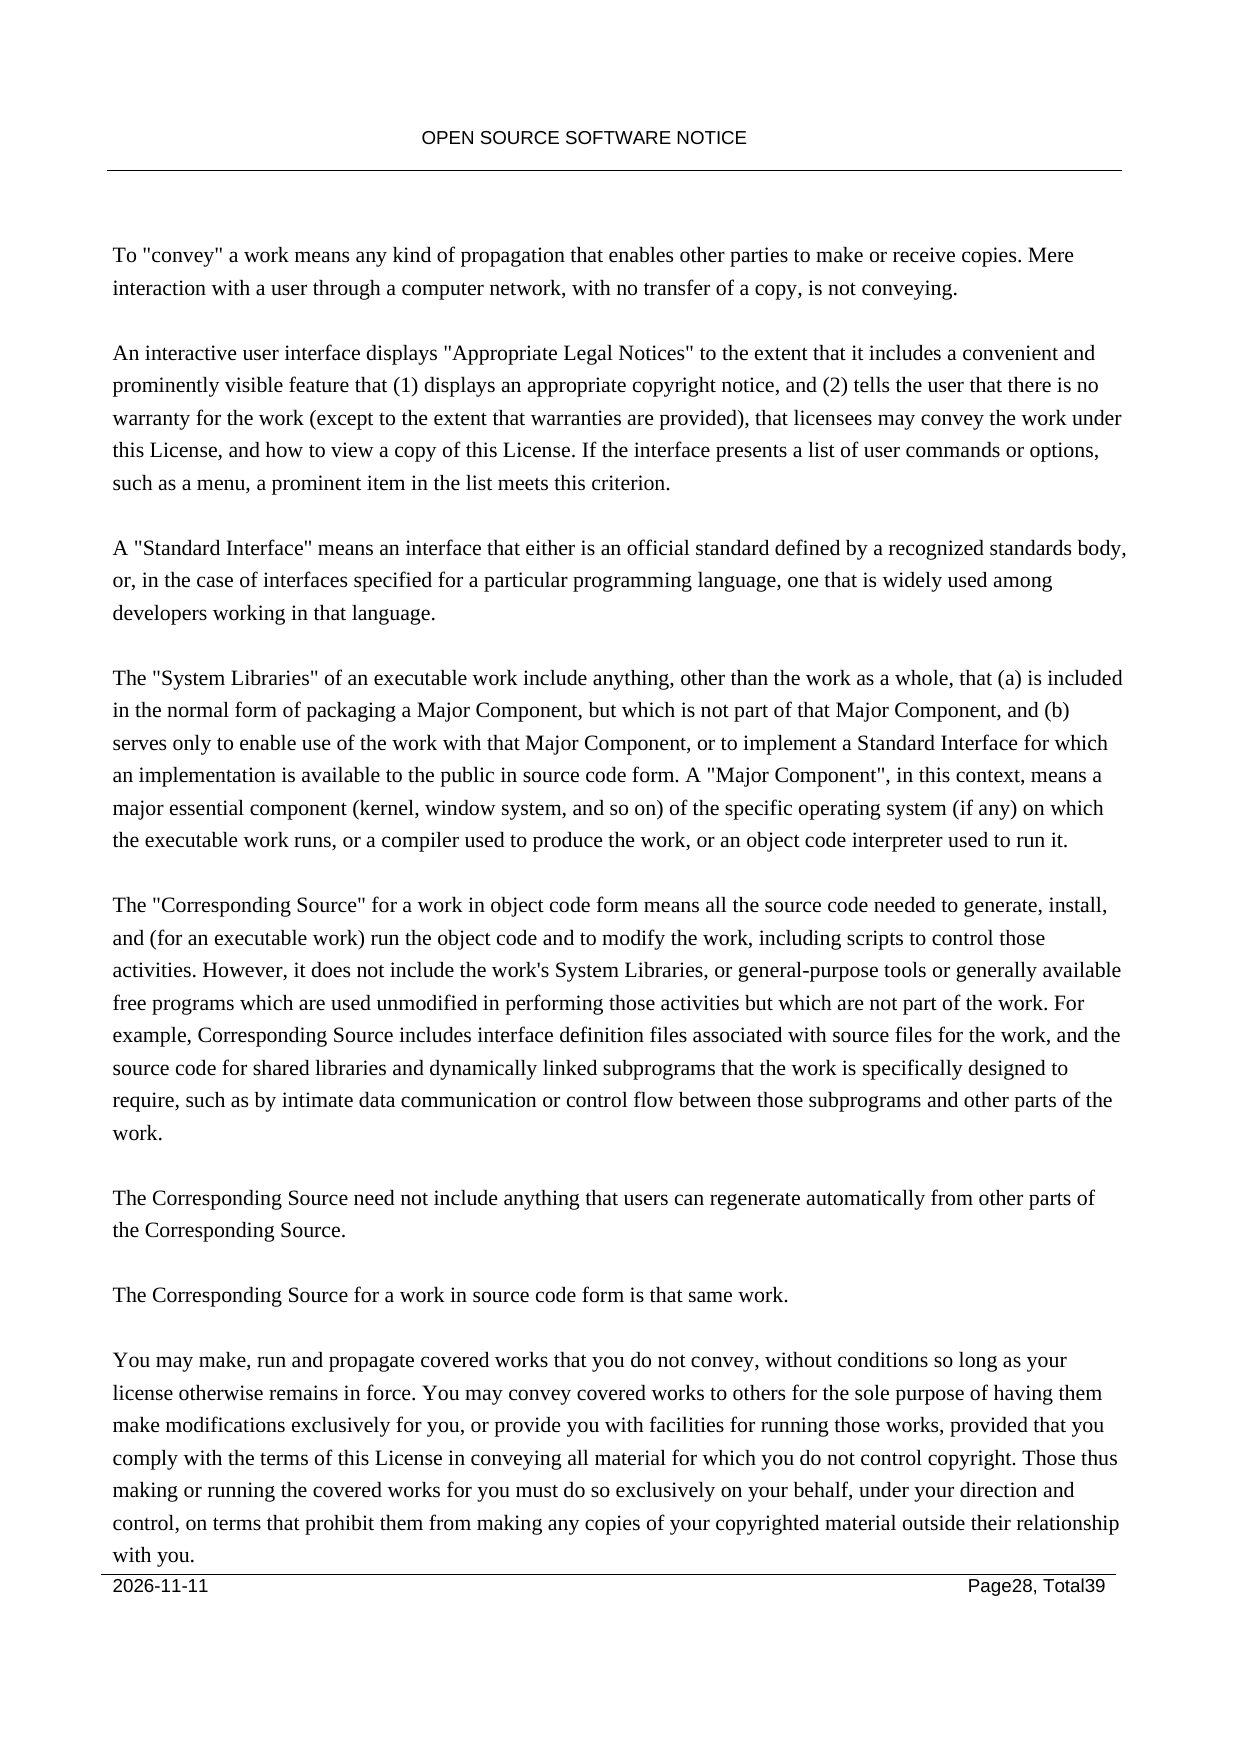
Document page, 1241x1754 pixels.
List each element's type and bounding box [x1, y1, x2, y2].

text [112, 206, 1128, 1571]
